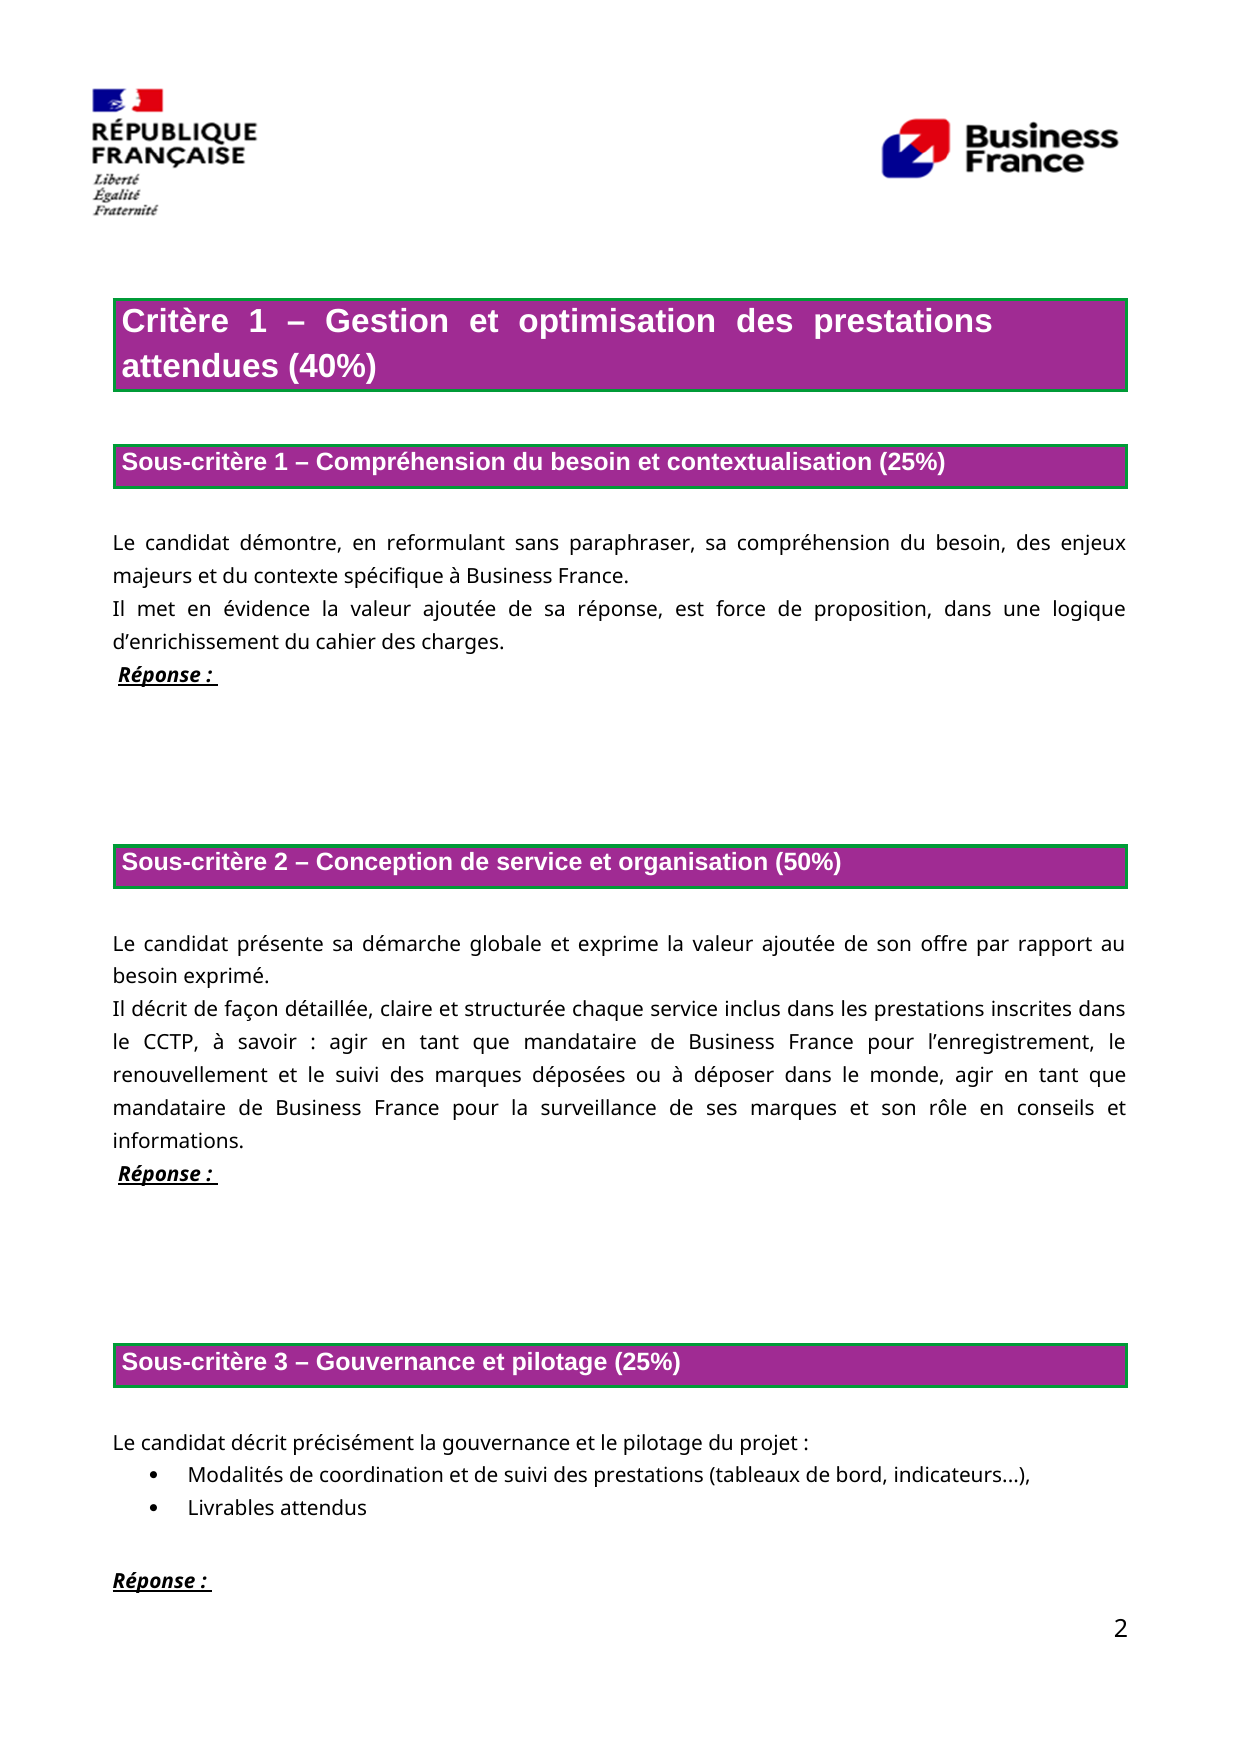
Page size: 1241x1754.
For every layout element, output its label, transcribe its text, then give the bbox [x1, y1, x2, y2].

list Livrables attendus [150, 1493, 1128, 1522]
text Il décrit de façon détaillée, claire et structurée chaque service inclus dans les prestations inscrites dans le CCTP, à savoir : agir en tant que mandataire de Business France pour l’enregistrement, le renouvellement et le suivi des marques déposées ou à déposer dans le monde, agir en tant que mandataire de Business France pour la surveillance de ses marques et son rôle en conseils et informations. [112, 994, 1128, 1154]
table_header Sous-critère 1 – Compréhension du besoin et contextualisation (25%) [116, 447, 1001, 486]
table_header [1001, 447, 1125, 486]
text Réponse : [112, 660, 1128, 688]
table_header [1000, 1346, 1125, 1385]
text Le candidat présente sa démarche globale et exprime la valeur ajoutée de son offre par rapport au besoin exprimé. [112, 929, 1128, 990]
text Le candidat décrit précisément la gouvernance et le pilotage du projet : [112, 1428, 1128, 1456]
table_header [1000, 848, 1125, 886]
text Réponse : [112, 1566, 1128, 1594]
table_header Sous-critère 3 – Gouvernance et pilotage (25%) [116, 1346, 1000, 1385]
table_header [1001, 301, 1125, 389]
text Il met en évidence la valeur ajoutée de sa réponse, est force de proposition, dans une logique d’enrichissement du cahier des charges. [112, 594, 1128, 656]
list Modalités de coordination et de suivi des prestations (tableaux de bord, indicateurs...), [150, 1461, 1128, 1489]
text Réponse : [112, 1159, 1128, 1187]
table_header Sous-critère 2 – Conception de service et organisation (50%) [116, 848, 1000, 886]
picture [68, 75, 1166, 231]
text Le candidat démontre, en reformulant sans paraphraser, sa compréhension du besoin, des enjeux majeurs et du contexte spécifique à Business France. [112, 528, 1128, 590]
table_header Critère 1 – Gestion et optimisation des prestations attendues (40%) [116, 301, 1001, 389]
